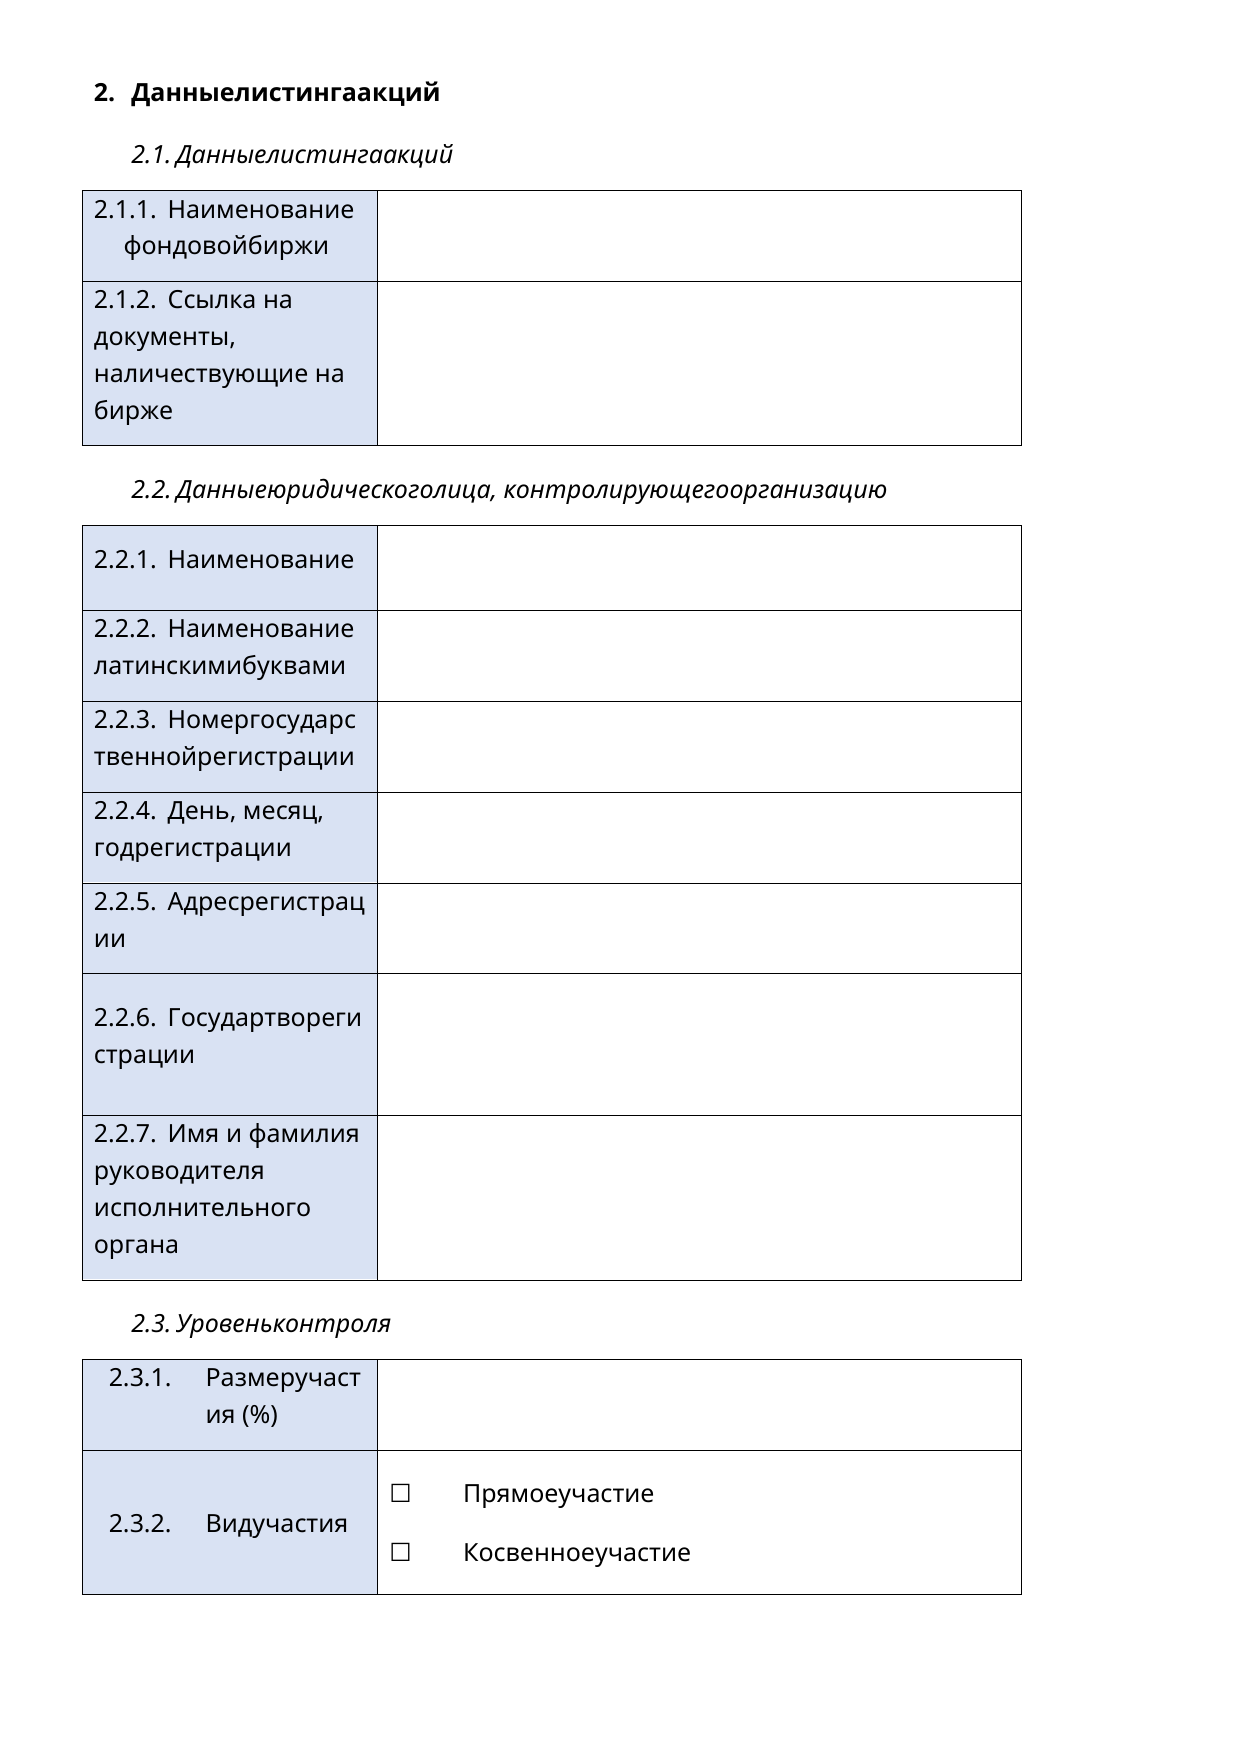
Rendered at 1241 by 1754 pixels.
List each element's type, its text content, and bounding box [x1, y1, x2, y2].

table_header [378, 191, 1021, 281]
table_header Размеручастия (%) [83, 1360, 377, 1450]
list Данныелистингаакций [131, 137, 1171, 171]
table_header [378, 526, 1021, 610]
table_cell [378, 611, 1021, 701]
table_cell Видучастия [83, 1451, 377, 1594]
list Данныелистингаакций [94, 75, 1171, 109]
table_cell Ссылка на документы, наличествующие на бирже [83, 282, 377, 445]
table_header Наименование [83, 526, 377, 610]
table_cell ☐ Прямоеучастие ☐ Косвенноеучастие [378, 1451, 1021, 1594]
table_header [378, 1360, 1021, 1450]
table_header Наименованиефондовойбиржи [83, 191, 377, 281]
table_cell Государтворегистрации [83, 974, 377, 1115]
table_cell Имя и фамилия руководителя исполнительного органа [83, 1116, 377, 1279]
table_cell Адресрегистрации [83, 884, 377, 973]
table_cell [378, 282, 1021, 445]
table_cell Номергосударственнойрегистрации [83, 702, 377, 792]
table_cell [378, 702, 1021, 792]
table_cell [378, 793, 1021, 882]
table_cell [378, 974, 1021, 1115]
list Данныеюридическоголица, контролирующегоорганизацию [131, 471, 1171, 506]
table_cell [378, 884, 1021, 973]
table_cell [378, 1116, 1021, 1279]
table_cell Наименованиелатинскимибуквами [83, 611, 377, 701]
table_cell День, месяц, годрегистрации [83, 793, 377, 882]
list Уровеньконтроля [131, 1306, 1171, 1339]
